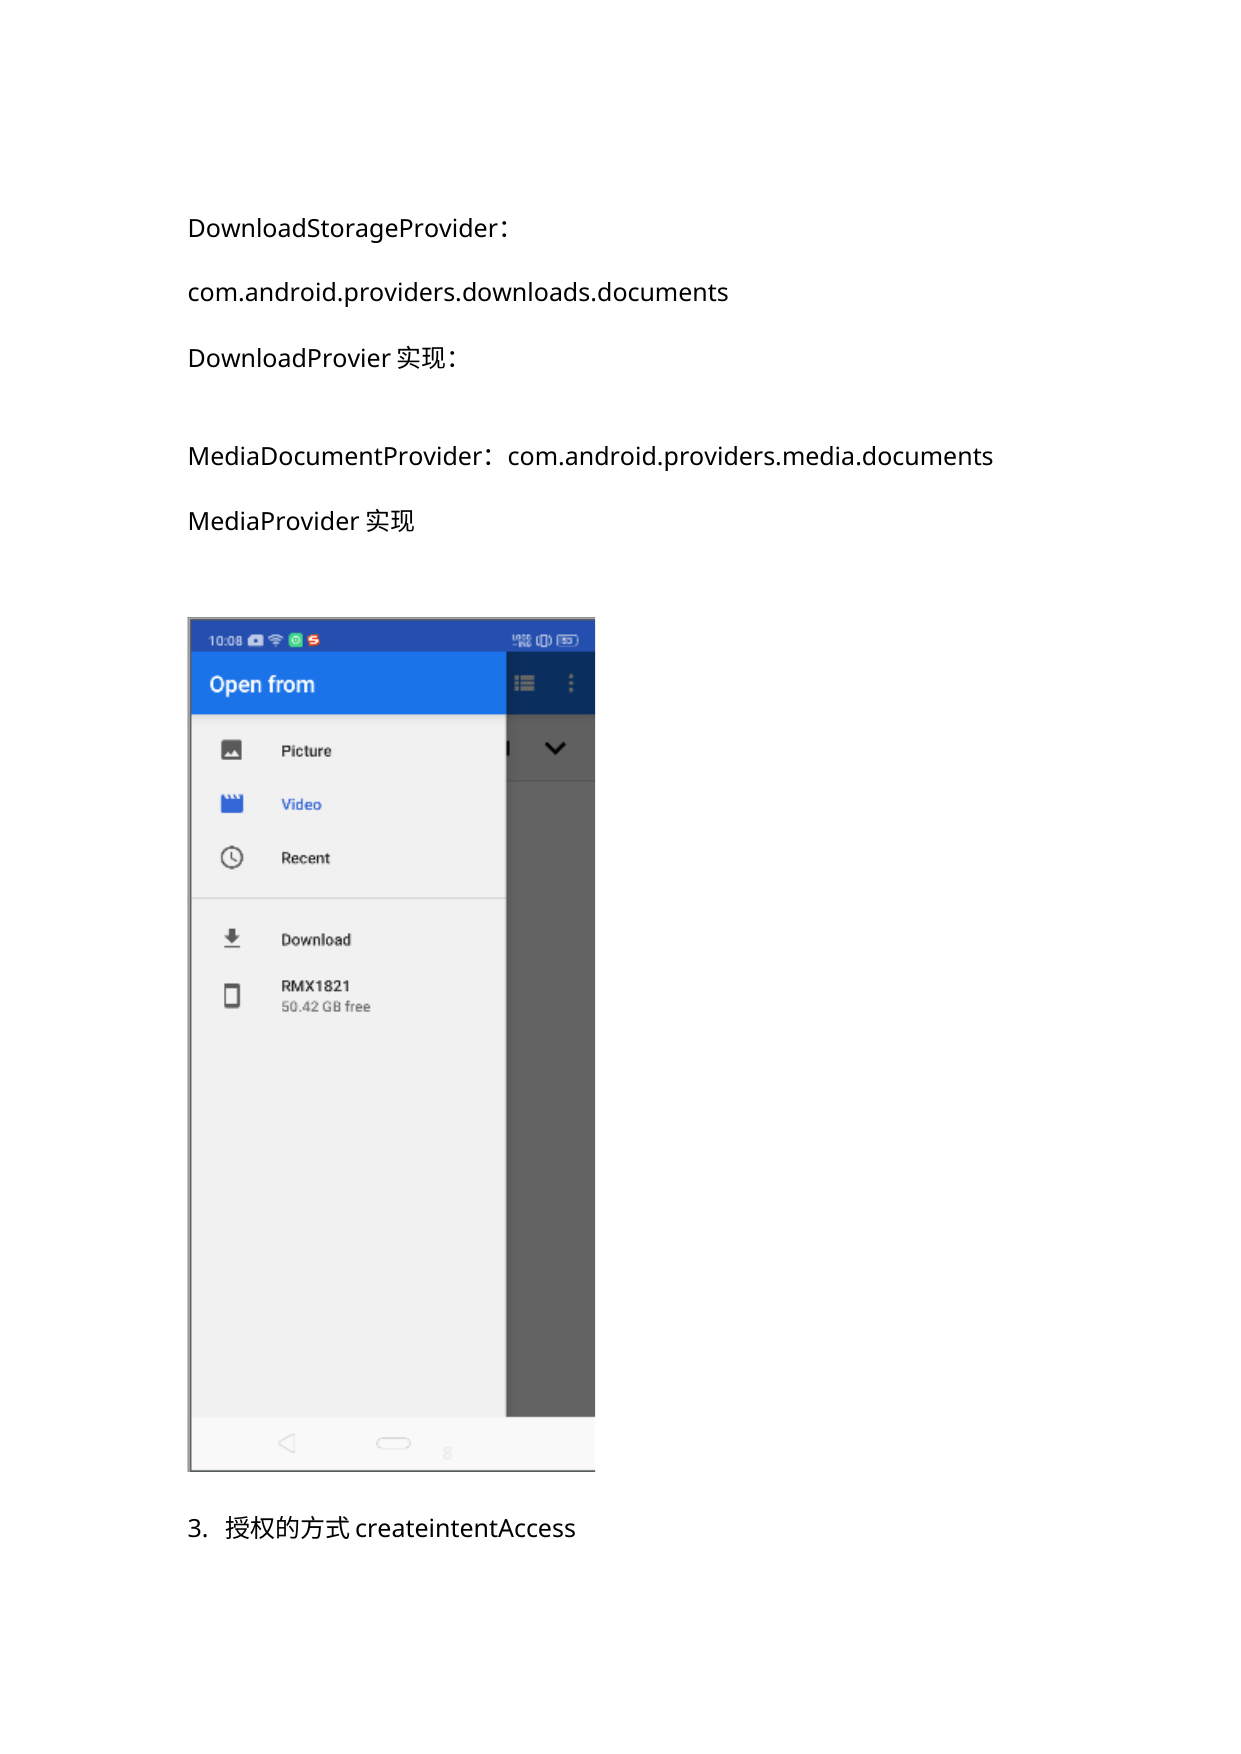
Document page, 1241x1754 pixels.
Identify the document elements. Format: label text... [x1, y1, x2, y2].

picture [187, 617, 596, 1472]
text MediaProvider实现 [187, 487, 1053, 552]
text DownloadProvier实现： [187, 324, 1053, 389]
text DownloadStorageProvider：com.android.providers.downloads.documents [187, 194, 1053, 324]
list 授权的方式createintentAccess [187, 1494, 1053, 1559]
text MediaDocumentProvider：com.android.providers.media.documents [187, 422, 1053, 487]
